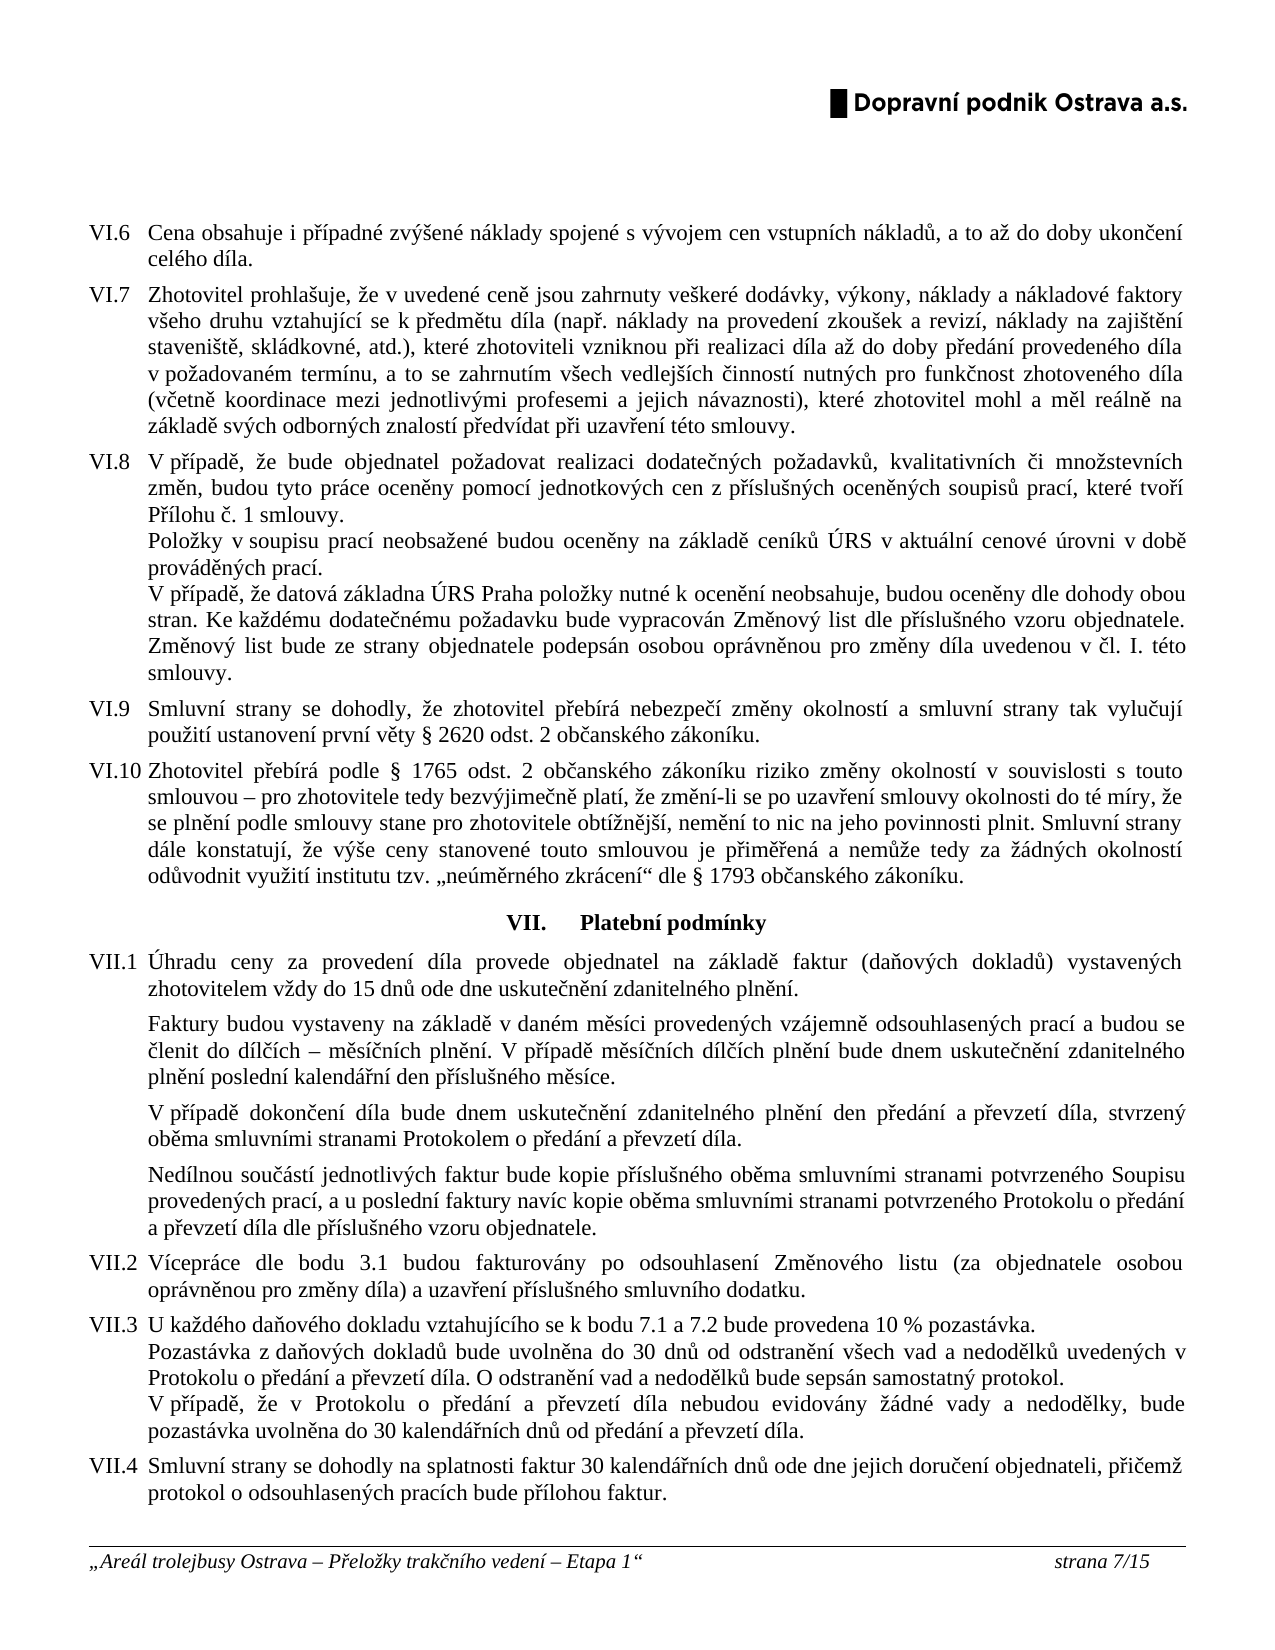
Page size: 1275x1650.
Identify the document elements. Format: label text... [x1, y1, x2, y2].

text V případě dokončení díla bude dnem uskutečnění zdanitelného plnění den předání a převzetí díla, stvrzený oběma smluvními stranami Protokolem o předání a převzetí díla. [148, 1099, 1186, 1151]
list Smluvní strany se dohodly na splatnosti faktur 30 kalendářních dnů ode dne jejich doručení objednateli, přičemž protokol o odsouhlasených pracích bude přílohou faktur. [89, 1452, 1184, 1505]
list Smluvní strany se dohodly, že zhotovitel přebírá nebezpečí změny okolností a smluvní strany tak vylučují použití ustanovení první věty § 2620 odst. 2 občanského zákoníku. [89, 695, 1184, 747]
list Zhotovitel přebírá podle § 1765 odst. 2 občanského zákoníku riziko změny okolností v souvislosti s touto smlouvou – pro zhotovitele tedy bezvýjimečně platí, že změní-li se po uzavření smlouvy okolnosti do té míry, že se plnění podle smlouvy stane pro zhotovitele obtížnější, nemění to nic na jeho povinnosti plnit. Smluvní strany dále konstatují, že výše ceny stanovené touto smlouvou je přiměřená a nemůže tedy za žádných okolností odůvodnit využití institutu tzv. „neúměrného zkrácení“ dle § 1793 občanského zákoníku. [89, 757, 1184, 888]
picture [830, 89, 1187, 118]
list Úhradu ceny za provedení díla provede objednatel na základě faktur (daňových dokladů) vystavených zhotovitelem vždy do 15 dnů ode dne uskutečnění zdanitelného plnění. [89, 948, 1184, 1001]
list V případě, že bude objednatel požadovat realizaci dodatečných požadavků, kvalitativních či množstevních změn, budou tyto práce oceněny pomocí jednotkových cen z příslušných oceněných soupisů prací, které tvoří Přílohu č. 1 smlouvy. [89, 448, 1184, 527]
text Pozastávka z daňových dokladů bude uvolněna do 30 dnů od odstranění všech vad a nedodělků uvedených v Protokolu o předání a převzetí díla. O odstranění vad a nedodělků bude sepsán samostatný protokol. [148, 1338, 1186, 1390]
subtitle Platební podmínky [89, 909, 1184, 936]
text V případě, že v Protokolu o předání a převzetí díla nebudou evidovány žádné vady a nedodělky, bude pozastávka uvolněna do 30 kalendářních dnů od předání a převzetí díla. [148, 1390, 1186, 1443]
list Cena obsahuje i případné zvýšené náklady spojené s vývojem cen vstupních nákladů, a to až do doby ukončení celého díla. [89, 218, 1184, 271]
list U každého daňového dokladu vztahujícího se k bodu 7.1 a 7.2 bude provedena 10 % pozastávka. [89, 1311, 1184, 1338]
text Položky v soupisu prací neobsažené budou oceněny na základě ceníků ÚRS v aktuální cenové úrovni v době prováděných prací. [148, 527, 1186, 580]
text Faktury budou vystaveny na základě v daném měsíci provedených vzájemně odsouhlasených prací a budou se členit do dílčích – měsíčních plnění. V případě měsíčních dílčích plnění bude dnem uskutečnění zdanitelného plnění poslední kalendářní den příslušného měsíce. [148, 1010, 1186, 1089]
list Zhotovitel prohlašuje, že v uvedené ceně jsou zahrnuty veškeré dodávky, výkony, náklady a nákladové faktory všeho druhu vztahující se k předmětu díla (např. náklady na provedení zkoušek a revizí, náklady na zajištění staveniště, skládkovné, atd.), které zhotoviteli vzniknou při realizaci díla až do doby předání provedeného díla v požadovaném termínu, a to se zahrnutím všech vedlejších činností nutných pro funkčnost zhotoveného díla (včetně koordinace mezi jednotlivými profesemi a jejich návaznosti), které zhotovitel mohl a měl reálně na základě svých odborných znalostí předvídat při uzavření této smlouvy. [89, 281, 1184, 439]
text V případě, že datová základna ÚRS Praha položky nutné k ocenění neobsahuje, budou oceněny dle dohody obou stran. Ke každému dodatečnému požadavku bude vypracován Změnový list dle příslušného vzoru objednatele. Změnový list bude ze strany objednatele podepsán osobou oprávněnou pro změny díla uvedenou v čl. I. této smlouvy. [148, 580, 1186, 685]
text Nedílnou součástí jednotlivých faktur bude kopie příslušného oběma smluvními stranami potvrzeného Soupisu provedených prací, a u poslední faktury navíc kopie oběma smluvními stranami potvrzeného Protokolu o předání a převzetí díla dle příslušného vzoru objednatele. [148, 1161, 1186, 1240]
list Vícepráce dle bodu 3.1 budou fakturovány po odsouhlasení Změnového listu (za objednatele osobou oprávněnou pro změny díla) a uzavření příslušného smluvního dodatku. [89, 1249, 1184, 1302]
